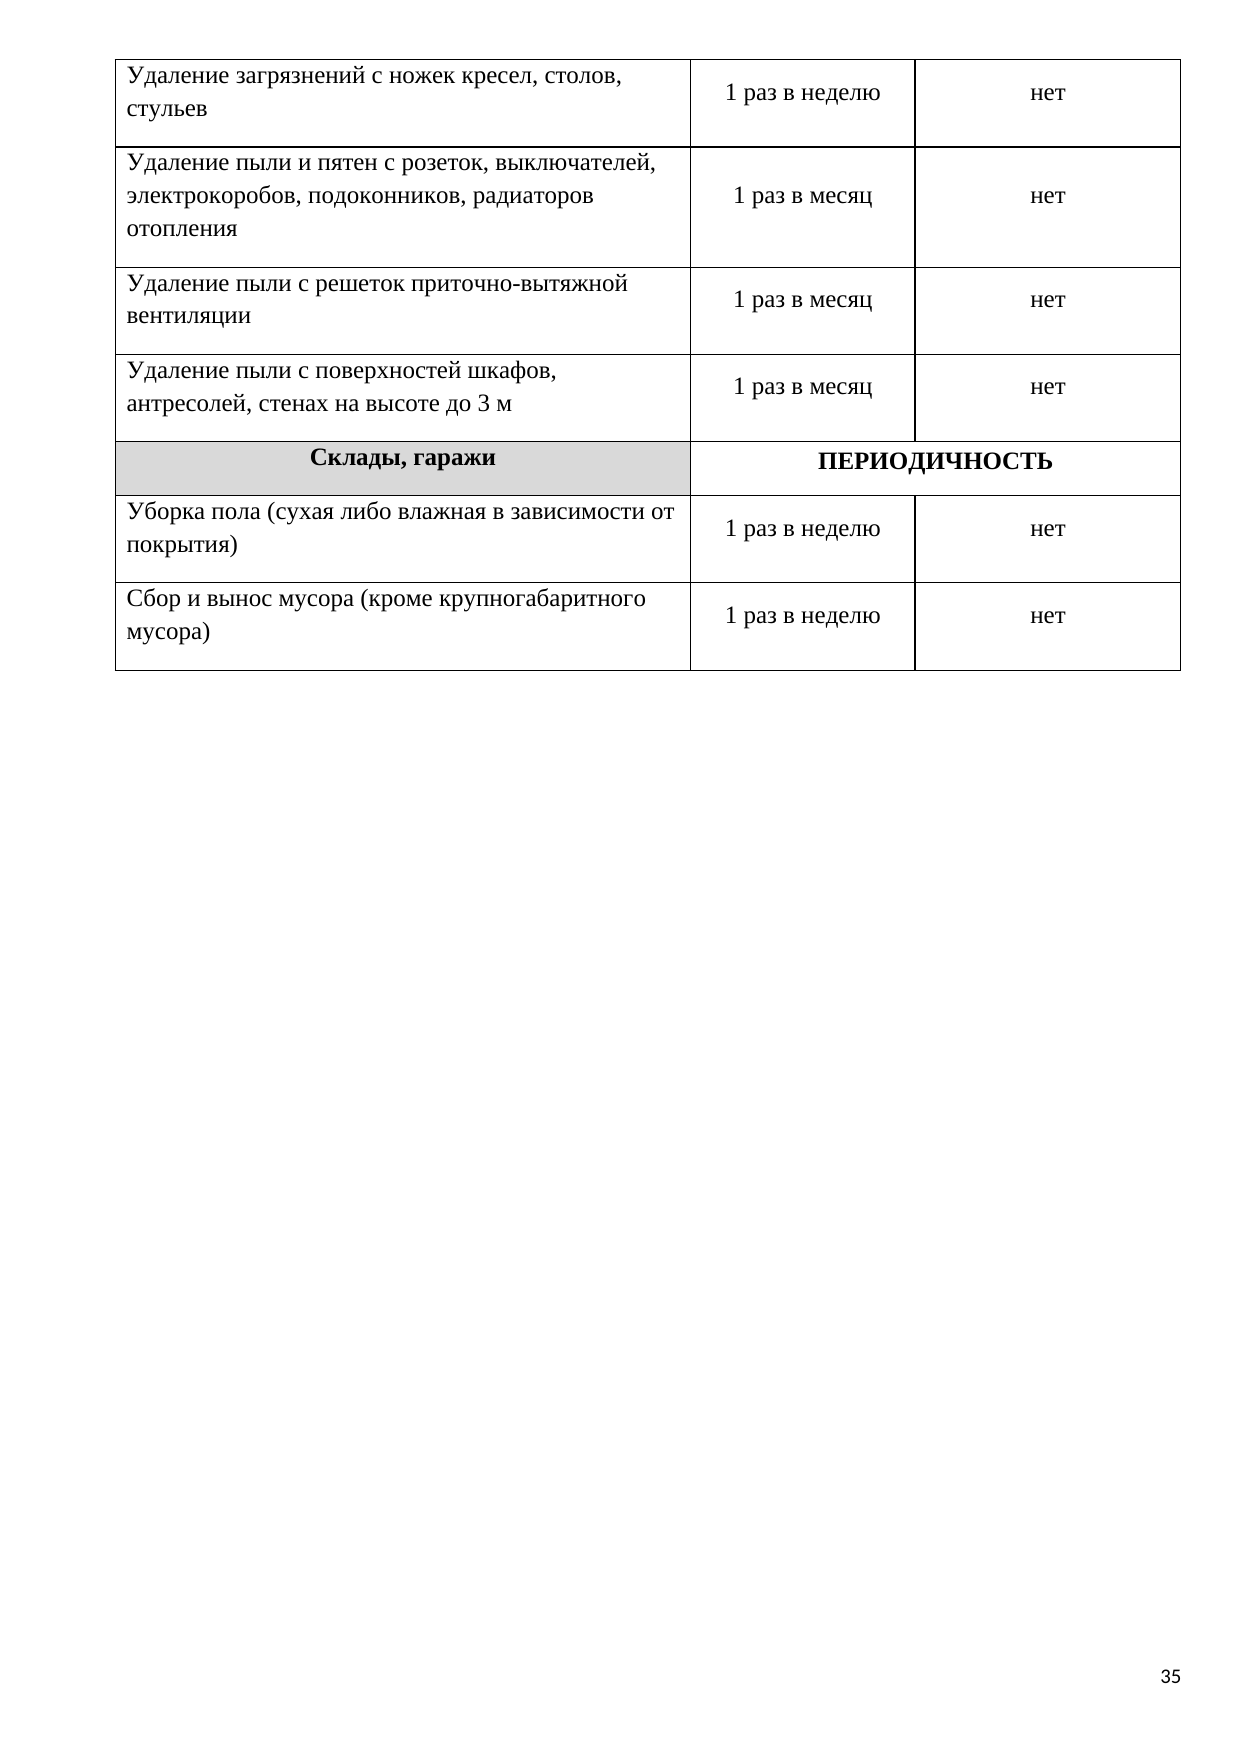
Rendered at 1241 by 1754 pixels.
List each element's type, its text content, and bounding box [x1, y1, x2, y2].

table_cell Удаление пыли с решеток приточно-вытяжной вентиляции [116, 268, 690, 354]
table_cell 1 раз в месяц [691, 355, 914, 441]
table_cell нет [916, 355, 1180, 441]
table_cell ПЕРИОДИЧНОСТЬ [691, 442, 1180, 495]
table_cell нет [916, 60, 1180, 146]
table_cell Склады, гаражи [116, 442, 690, 495]
table_cell Сбор и вынос мусора (кроме крупногабаритного мусора) [116, 583, 690, 669]
table_cell нет [916, 148, 1180, 267]
table_cell 1 раз в неделю [691, 583, 914, 669]
table_cell Уборка пола (сухая либо влажная в зависимости от покрытия) [116, 496, 690, 582]
table_cell Удаление пыли и пятен с розеток, выключателей, электрокоробов, подоконников, радиаторов отопления [116, 148, 690, 267]
table_cell нет [916, 583, 1180, 669]
table_cell нет [916, 268, 1180, 354]
table_cell Удаление пыли с поверхностей шкафов, антресолей, стенах на высоте до 3 м [116, 355, 690, 441]
table_cell Удаление загрязнений с ножек кресел, столов, стульев [116, 60, 690, 146]
table_cell 1 раз в неделю [691, 60, 914, 146]
table_cell 1 раз в месяц [691, 268, 914, 354]
table_cell 1 раз в месяц [691, 148, 914, 267]
table_cell нет [916, 496, 1180, 582]
table_cell 1 раз в неделю [691, 496, 914, 582]
